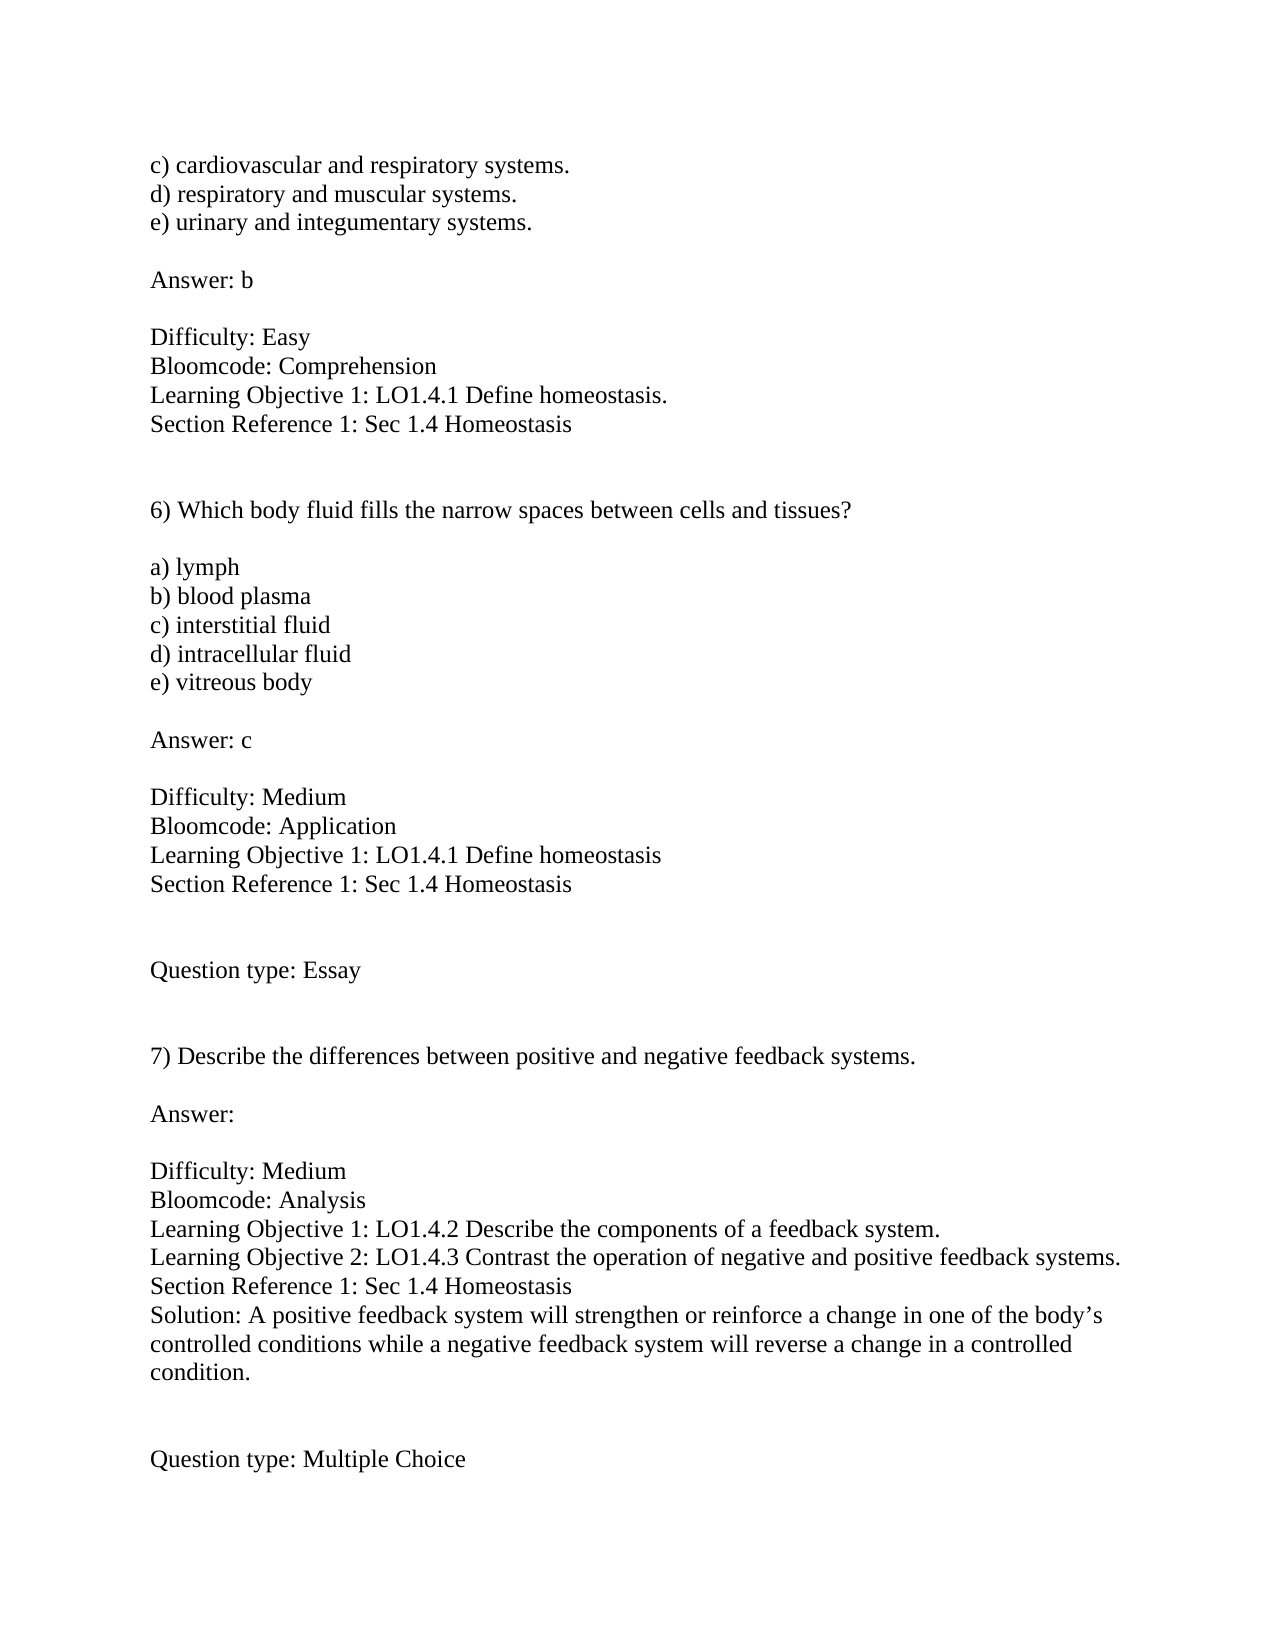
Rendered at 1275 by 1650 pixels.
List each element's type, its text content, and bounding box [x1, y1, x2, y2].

text c) cardiovascular and respiratory systems. [150, 150, 1125, 179]
text Difficulty: Medium [150, 782, 1125, 811]
text Bloomcode: Comprehension [150, 351, 1125, 380]
text 6) Which body fluid fills the narrow spaces between cells and tissues? [150, 495, 1125, 524]
text e) urinary and integumentary systems. [150, 207, 1125, 236]
text b) blood plasma [150, 581, 1125, 610]
text Learning Objective 2: LO1.4.3 Contrast the operation of negative and positive feedback systems. [150, 1242, 1125, 1271]
text Difficulty: Medium [150, 1156, 1125, 1185]
text Solution: A positive feedback system will strengthen or reinforce a change in one of the body’s controlled conditions while a negative feedback system will reverse a change in a controlled condition. [150, 1300, 1125, 1386]
text Difficulty: Easy [150, 322, 1125, 351]
text a) lymph [150, 552, 1125, 581]
text Bloomcode: Analysis [150, 1185, 1125, 1214]
text Section Reference 1: Sec 1.4 Homeostasis [150, 869, 1125, 897]
text d) respiratory and muscular systems. [150, 179, 1125, 207]
text d) intracellular fluid [150, 639, 1125, 667]
text Learning Objective 1: LO1.4.1 Define homeostasis [150, 840, 1125, 869]
text Bloomcode: Application [150, 811, 1125, 840]
text Answer: [150, 1099, 1125, 1127]
text e) vitreous body [150, 667, 1125, 696]
text Answer: c [150, 725, 1125, 754]
text Question type: Essay [150, 955, 1125, 984]
text Section Reference 1: Sec 1.4 Homeostasis [150, 1271, 1125, 1300]
text Question type: Multiple Choice [150, 1444, 1125, 1472]
text Learning Objective 1: LO1.4.1 Define homeostasis. [150, 380, 1125, 409]
text Answer: b [150, 265, 1125, 294]
text 7) Describe the differences between positive and negative feedback systems. [150, 1041, 1125, 1070]
text Learning Objective 1: LO1.4.2 Describe the components of a feedback system. [150, 1214, 1125, 1242]
text c) interstitial fluid [150, 610, 1125, 639]
text Section Reference 1: Sec 1.4 Homeostasis [150, 409, 1125, 437]
